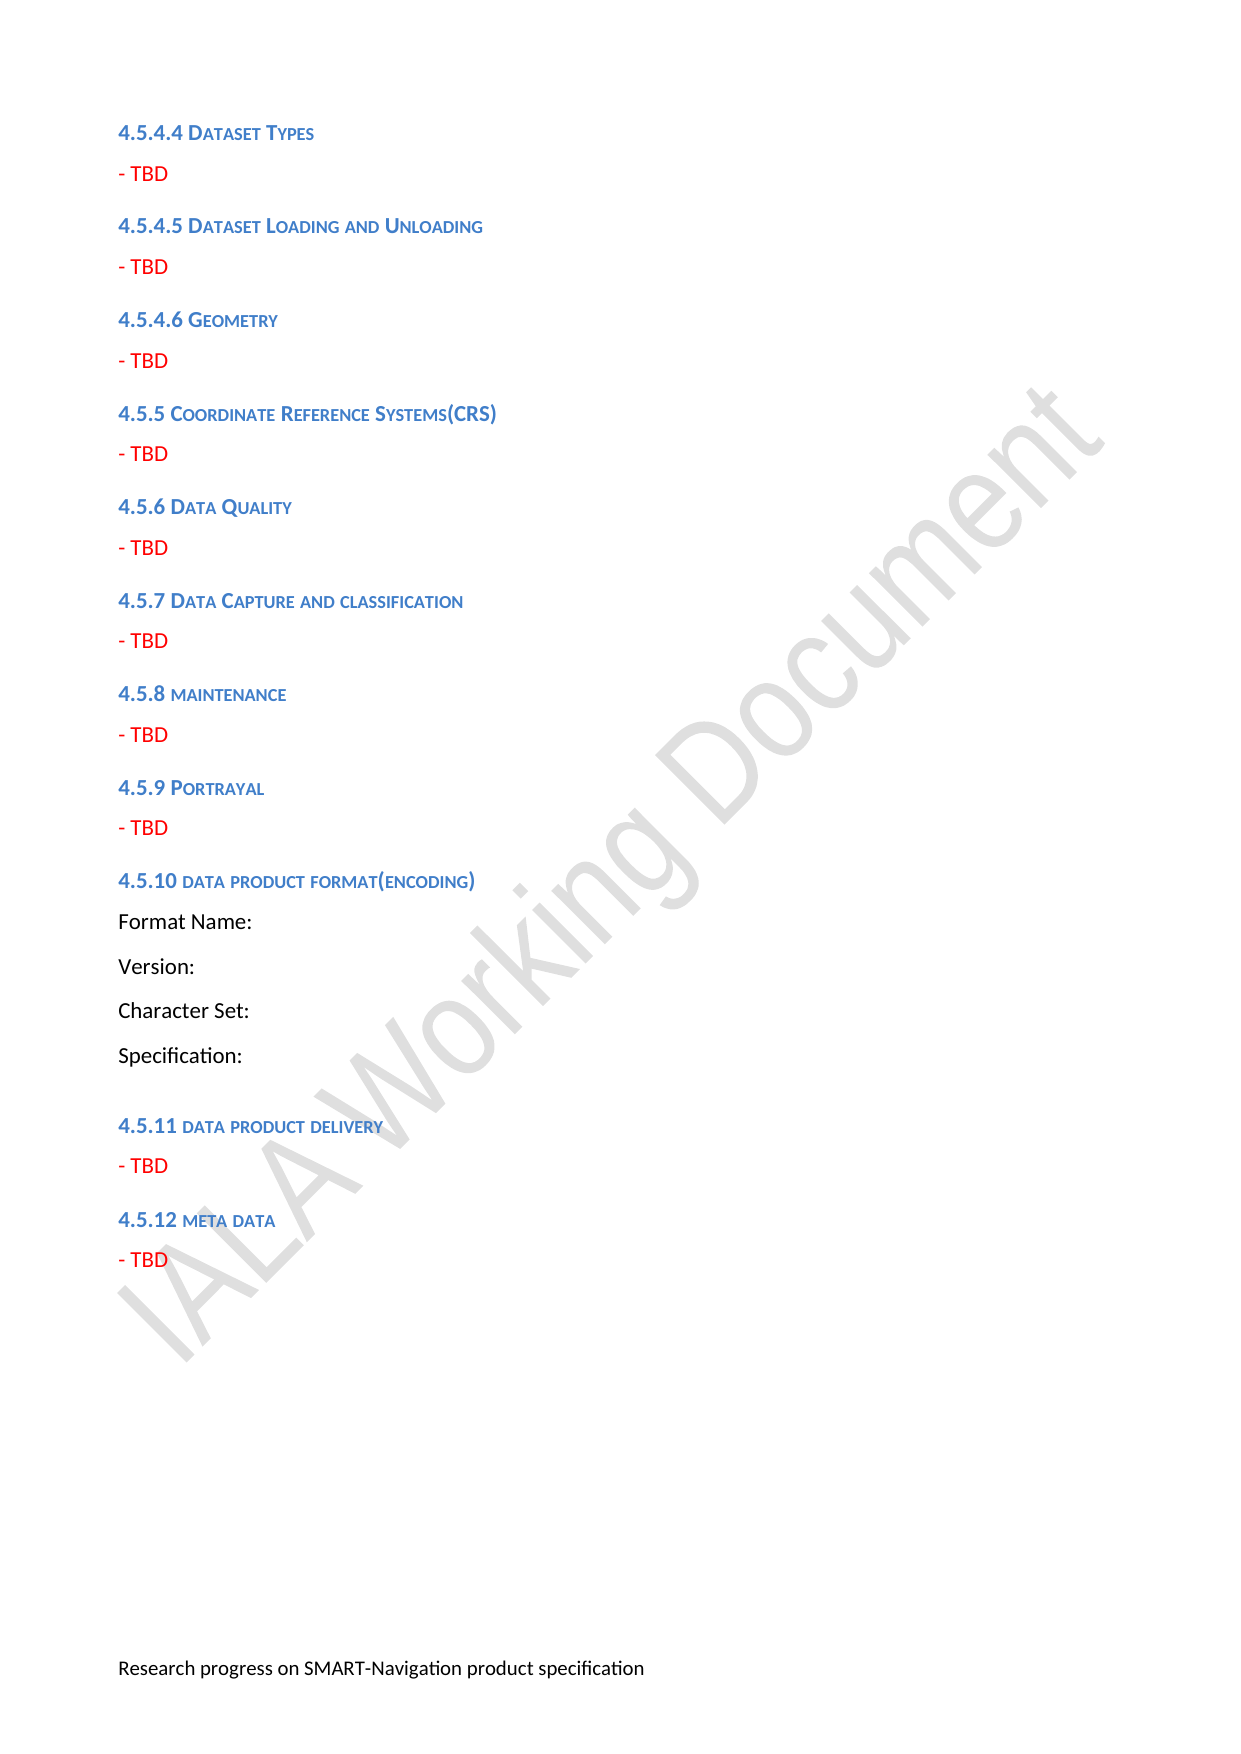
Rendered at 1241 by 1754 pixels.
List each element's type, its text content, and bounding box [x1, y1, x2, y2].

subtitle 4.5.7 Data Capture and classification [118, 586, 1122, 614]
subtitle 4.5.4.6 Geometry [118, 305, 1122, 333]
text - TBD [118, 159, 1122, 187]
text - TBD [118, 533, 1122, 561]
text - TBD [118, 720, 1122, 748]
text - TBD [118, 346, 1122, 374]
text Version: [118, 952, 1122, 980]
text Specification: [118, 1041, 1122, 1069]
subtitle 4.5.9 Portrayal [118, 773, 1122, 801]
subtitle 4.5.4.5 Dataset Loading and Unloading [118, 212, 1122, 240]
text - TBD [118, 1245, 1122, 1273]
subtitle 4.5.12 meta data [118, 1205, 1122, 1233]
text - TBD [118, 626, 1122, 654]
subtitle 4.5.4.4 Dataset Types [118, 118, 1122, 146]
text Character Set: [118, 997, 1122, 1024]
subtitle 4.5.11 data product delivery [118, 1111, 1122, 1139]
text - TBD [118, 439, 1122, 467]
subtitle 4.5.5 Coordinate Reference Systems(CRS) [118, 399, 1122, 427]
text - TBD [118, 1152, 1122, 1180]
subtitle 4.5.10 data product format(encoding) [118, 866, 1122, 894]
text - TBD [118, 813, 1122, 841]
subtitle 4.5.6 Data Quality [118, 492, 1122, 520]
text Format Name: [118, 907, 1122, 935]
subtitle 4.5.8 maintenance [118, 679, 1122, 707]
text - TBD [118, 252, 1122, 280]
